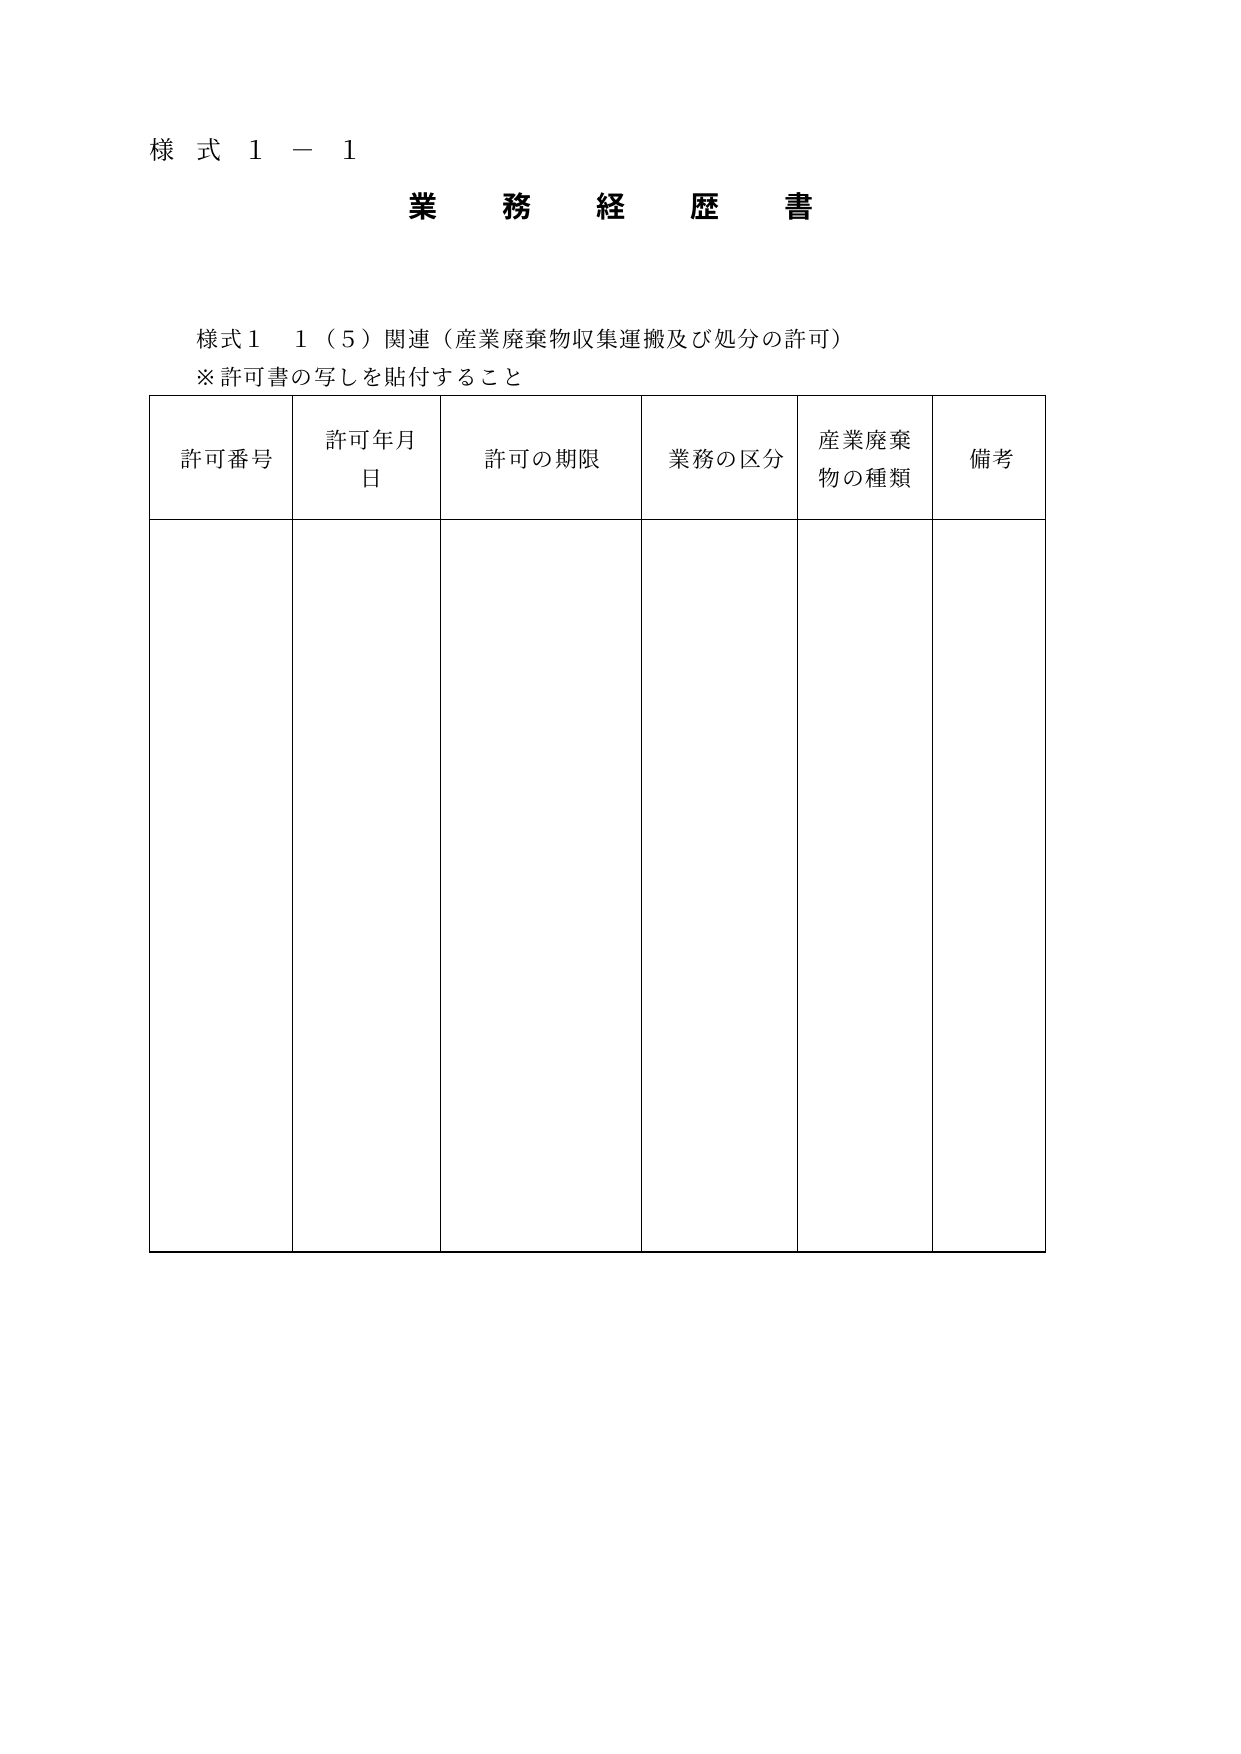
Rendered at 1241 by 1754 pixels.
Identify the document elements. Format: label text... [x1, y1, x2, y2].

table_cell [798, 520, 932, 1251]
table_header 許可年月日 [293, 396, 440, 519]
table_header 産業廃棄物の種類 [798, 396, 932, 519]
text ※許可書の写しを貼付すること [149, 357, 1091, 395]
text 業 務 経 歴 書 [149, 167, 1091, 243]
table_header 許可番号 [150, 396, 292, 519]
table_cell [642, 520, 797, 1251]
table_cell [441, 520, 641, 1251]
table_header 備考 [933, 396, 1045, 519]
table_cell [150, 520, 292, 1251]
text 様式１ １（５）関連（産業廃棄物収集運搬及び処分の許可） [149, 319, 1091, 357]
text 様式１－１ [149, 129, 1091, 167]
table_header 許可の期限 [441, 396, 641, 519]
table_header 業務の区分 [642, 396, 797, 519]
table_cell [293, 520, 440, 1251]
table_cell [933, 520, 1045, 1251]
